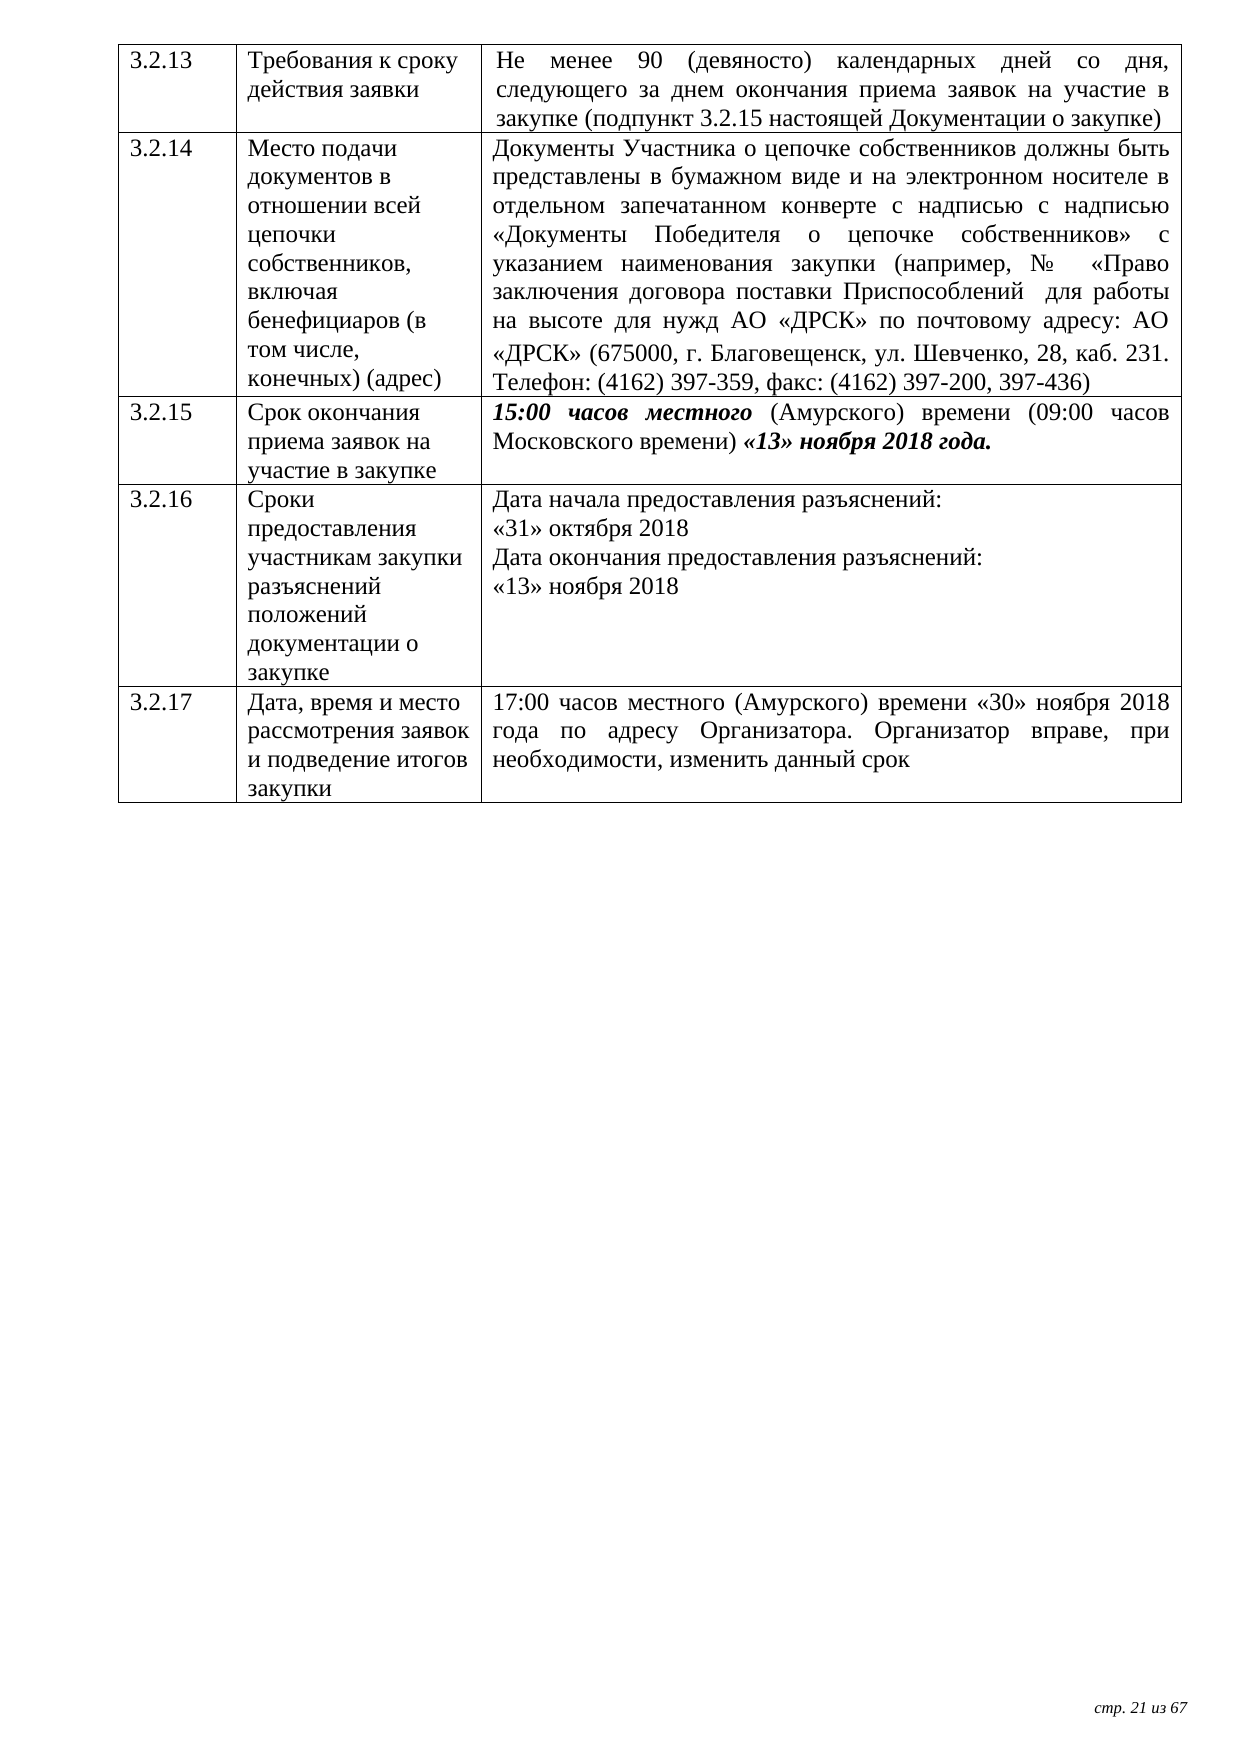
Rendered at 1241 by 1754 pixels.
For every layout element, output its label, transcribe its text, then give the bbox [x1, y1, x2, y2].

table_cell [119, 397, 236, 483]
table_cell Требования к сроку действия заявки [237, 45, 481, 132]
table_cell Дата, время и место рассмотрения заявок и подведение итогов закупки [237, 687, 481, 802]
table_cell [119, 485, 236, 686]
table_cell Сроки предоставления участникам закупки разъяснений положений документации о закупке [237, 485, 481, 686]
table_cell [119, 687, 236, 802]
table_cell 15:00 часов местного (Амурского) времени (09:00 часов Московского времени) «13» ноября 2018 года. [482, 397, 1181, 483]
table_cell Не менее 90 (девяносто) календарных дней со дня, следующего за днем окончания приема заявок на участие в закупке (подпункт 3.2.15 настоящей Документации о закупке) [482, 45, 1181, 132]
table_cell [119, 133, 236, 396]
table_cell Место подачи документов в отношении всей цепочки собственников, включая бенефициаров (в том числе, конечных) (адрес) [237, 133, 481, 396]
table_cell Срок окончания приема заявок на участие в закупке [237, 397, 481, 483]
table_cell Дата начала предоставления разъяснений: «31» октября 2018 Дата окончания предоставления разъяснений: «13» ноября 2018 [482, 485, 1181, 686]
table_cell Документы Участника о цепочке собственников должны быть представлены в бумажном виде и на электронном носителе в отдельном запечатанном конверте с надписью с надписью «Документы Победителя о цепочке собственников» с указанием наименования закупки (например, № «Право заключения договора поставки Приспособлений для работы на высоте для нужд АО «ДРСК» по почтовому адресу: АО «ДРСК» (675000, г. Благовещенск, ул. Шевченко, 28, каб. 231. Телефон: (4162) 397-359, факс: (4162) 397-200, 397-436) [482, 133, 1181, 396]
table_cell 17:00 часов местного (Амурского) времени «30» ноября 2018 года по адресу Организатора. Организатор вправе, при необходимости, изменить данный срок [482, 687, 1181, 802]
table_cell [119, 45, 236, 132]
